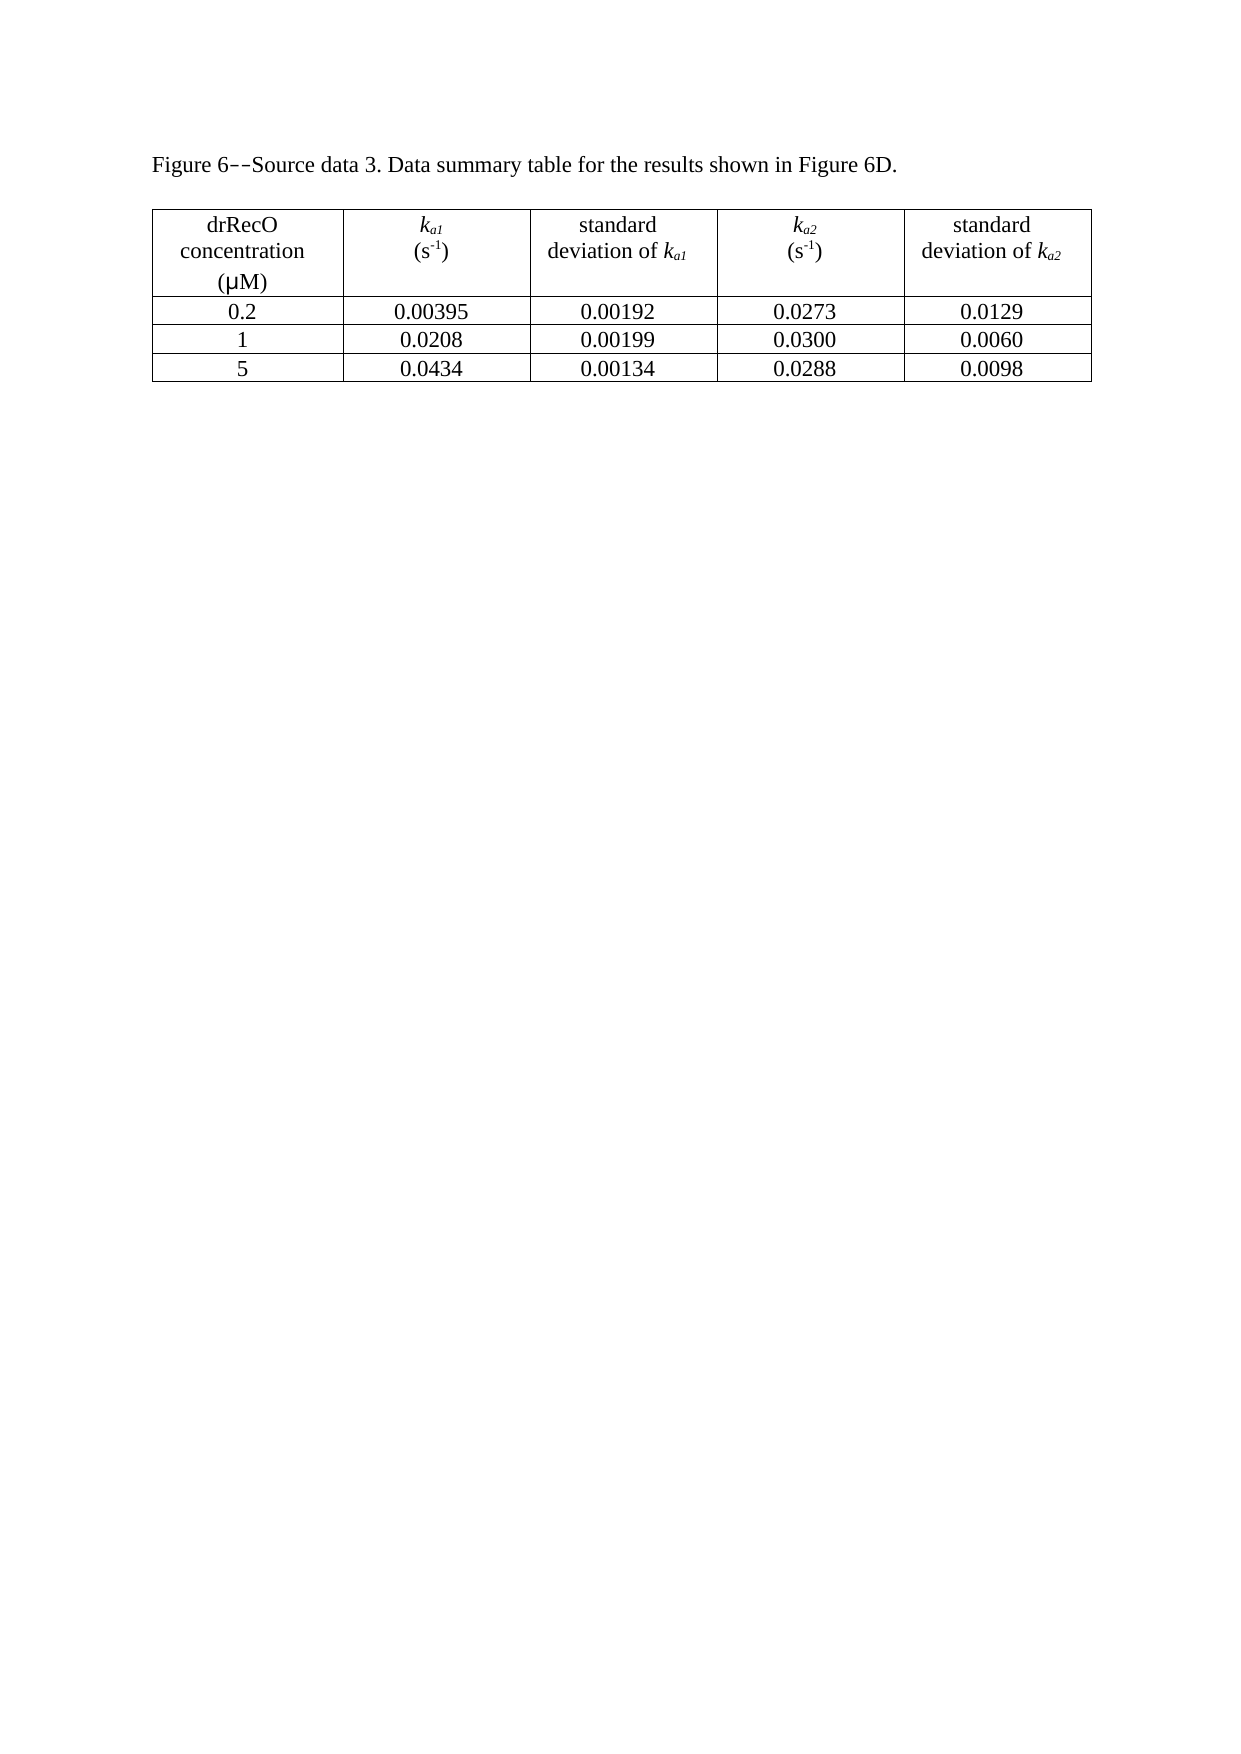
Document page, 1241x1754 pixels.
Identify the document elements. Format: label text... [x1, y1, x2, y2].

table_header ka1 (s-1) [344, 210, 530, 296]
table_cell 0.0273 [718, 297, 904, 324]
table_cell 0.0129 [905, 297, 1091, 324]
text Figure 6––Source data 3. Data summary table for the results shown in Figure 6D. [152, 150, 1090, 178]
table_header ka2 (s-1) [718, 210, 904, 296]
table_cell 0.0208 [344, 325, 530, 353]
table_cell 0.0300 [718, 325, 904, 353]
table_cell 0.00134 [531, 354, 717, 381]
table_header drRecO concentration (µM) [153, 210, 343, 296]
table_cell 0.2 [153, 297, 343, 324]
table_cell 0.0060 [905, 325, 1091, 353]
table_cell 0.0288 [718, 354, 904, 381]
table_cell 0.0434 [344, 354, 530, 381]
table_header standard deviation of ka1 [531, 210, 717, 296]
table_cell 0.00199 [531, 325, 717, 353]
table_header standard deviation of ka2 [905, 210, 1091, 296]
table_cell 5 [153, 354, 343, 381]
table_cell 1 [153, 325, 343, 353]
table_cell 0.00192 [531, 297, 717, 324]
table_cell 0.00395 [344, 297, 530, 324]
table_cell 0.0098 [905, 354, 1091, 381]
